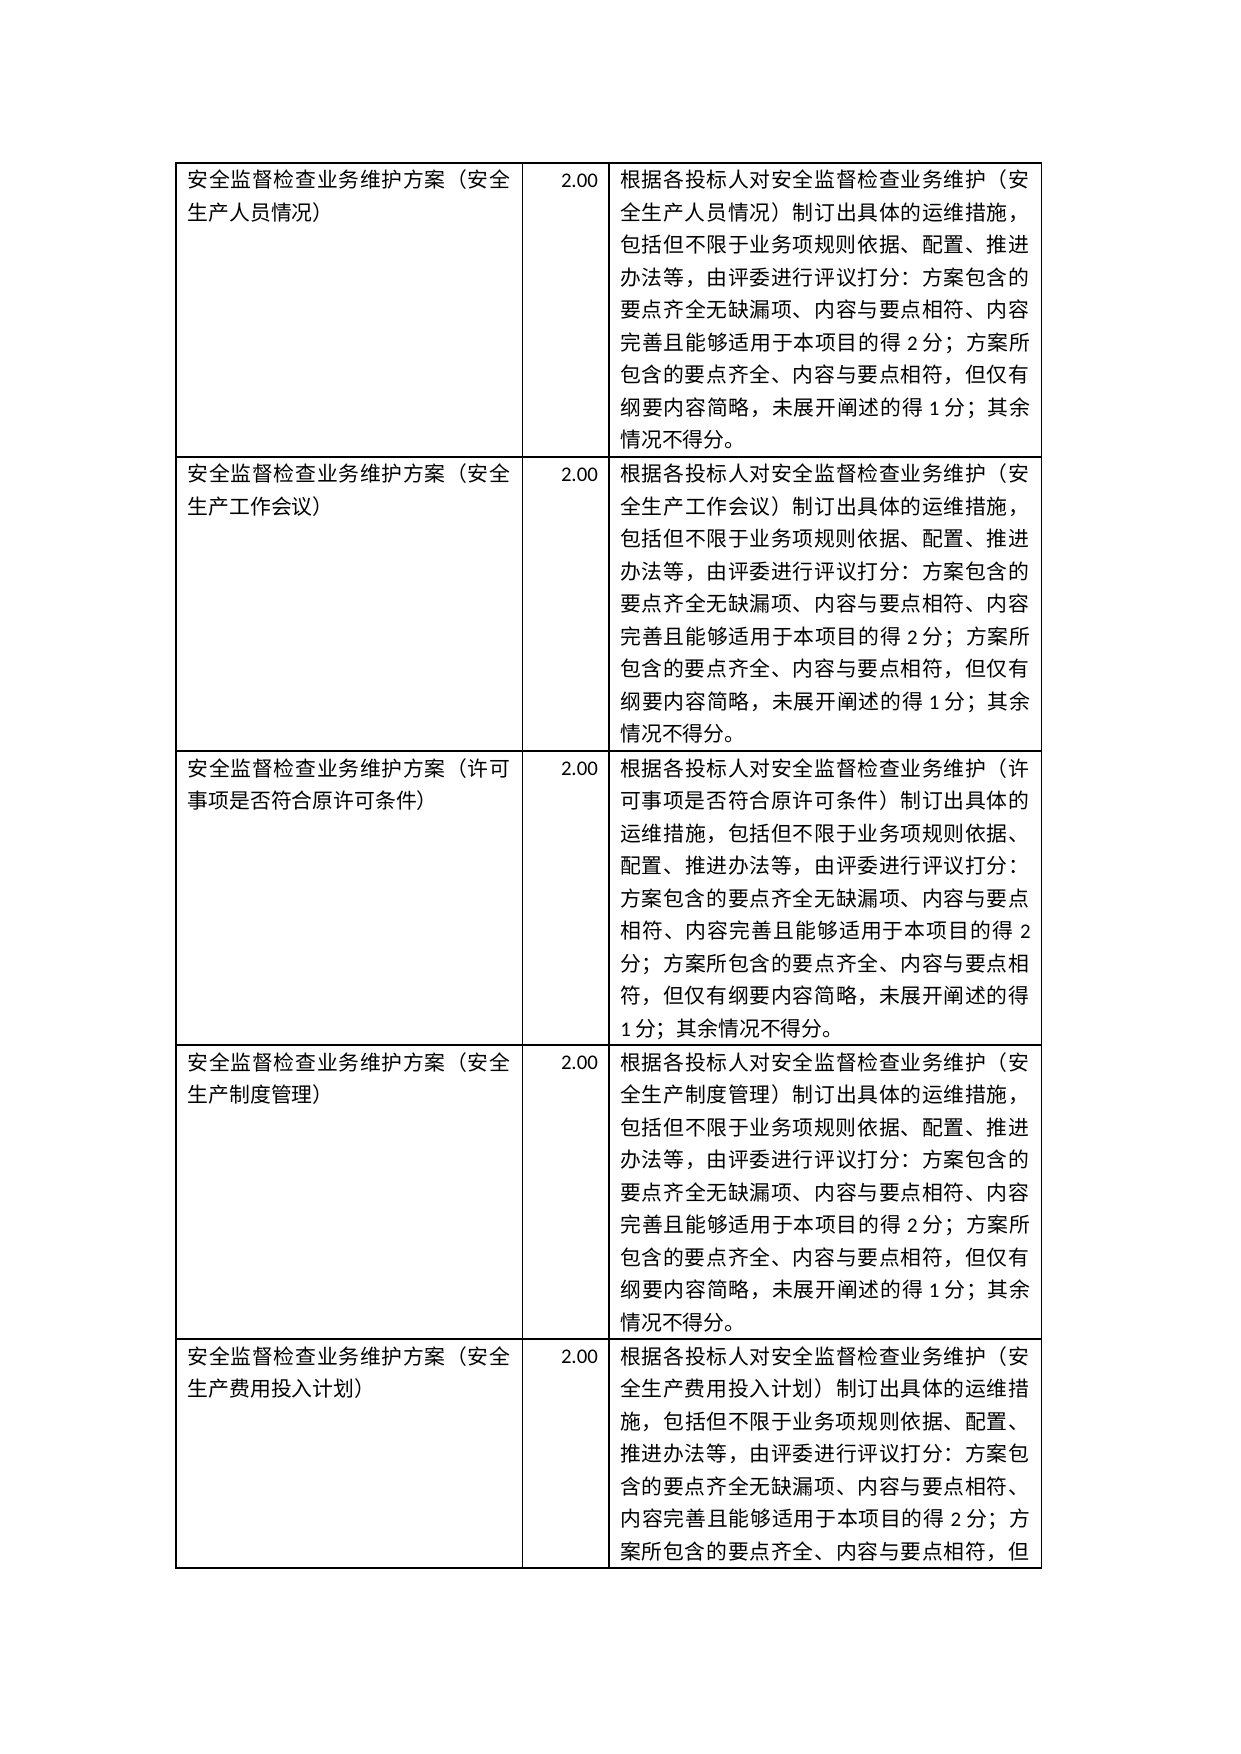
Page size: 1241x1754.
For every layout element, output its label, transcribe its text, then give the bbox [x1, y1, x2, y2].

table_cell 根据各投标人对安全监督检查业务维护（安全生产制度管理）制订出具体的运维措施，包括但不限于业务项规则依据、配置、推进办法等，由评委进行评议打分：方案包含的要点齐全无缺漏项、内容与要点相符、内容完善且能够适用于本项目的得2分；方案所包含的要点齐全、内容与要点相符，但仅有纲要内容简略，未展开阐述的得1分；其余情况不得分。 [610, 1046, 1041, 1338]
table_cell 2.00 [523, 752, 608, 1044]
table_cell 安全监督检查业务维护方案（许可事项是否符合原许可条件） [177, 752, 522, 1044]
table_cell 根据各投标人对安全监督检查业务维护（安全生产人员情况）制订出具体的运维措施，包括但不限于业务项规则依据、配置、推进办法等，由评委进行评议打分：方案包含的要点齐全无缺漏项、内容与要点相符、内容完善且能够适用于本项目的得2分；方案所包含的要点齐全、内容与要点相符，但仅有纲要内容简略，未展开阐述的得1分；其余情况不得分。 [610, 164, 1041, 456]
table_cell 2.00 [523, 458, 608, 750]
table_cell 根据各投标人对安全监督检查业务维护（安全生产工作会议）制订出具体的运维措施，包括但不限于业务项规则依据、配置、推进办法等，由评委进行评议打分：方案包含的要点齐全无缺漏项、内容与要点相符、内容完善且能够适用于本项目的得2分；方案所包含的要点齐全、内容与要点相符，但仅有纲要内容简略，未展开阐述的得1分；其余情况不得分。 [610, 458, 1041, 750]
table_cell 根据各投标人对安全监督检查业务维护（许可事项是否符合原许可条件）制订出具体的运维措施，包括但不限于业务项规则依据、配置、推进办法等，由评委进行评议打分：方案包含的要点齐全无缺漏项、内容与要点相符、内容完善且能够适用于本项目的得2分；方案所包含的要点齐全、内容与要点相符，但仅有纲要内容简略，未展开阐述的得1分；其余情况不得分。 [610, 752, 1041, 1044]
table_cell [177, 1340, 522, 1567]
table_cell 安全监督检查业务维护方案（安全生产工作会议） [177, 458, 522, 750]
table_cell 2.00 [523, 164, 608, 456]
table_cell 安全监督检查业务维护方案（安全生产人员情况） [177, 164, 522, 456]
table_cell 安全监督检查业务维护方案（安全生产制度管理） [177, 1046, 522, 1338]
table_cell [610, 1340, 1041, 1567]
table_cell 2.00 [523, 1046, 608, 1338]
table_cell 2.00 [523, 1340, 608, 1567]
